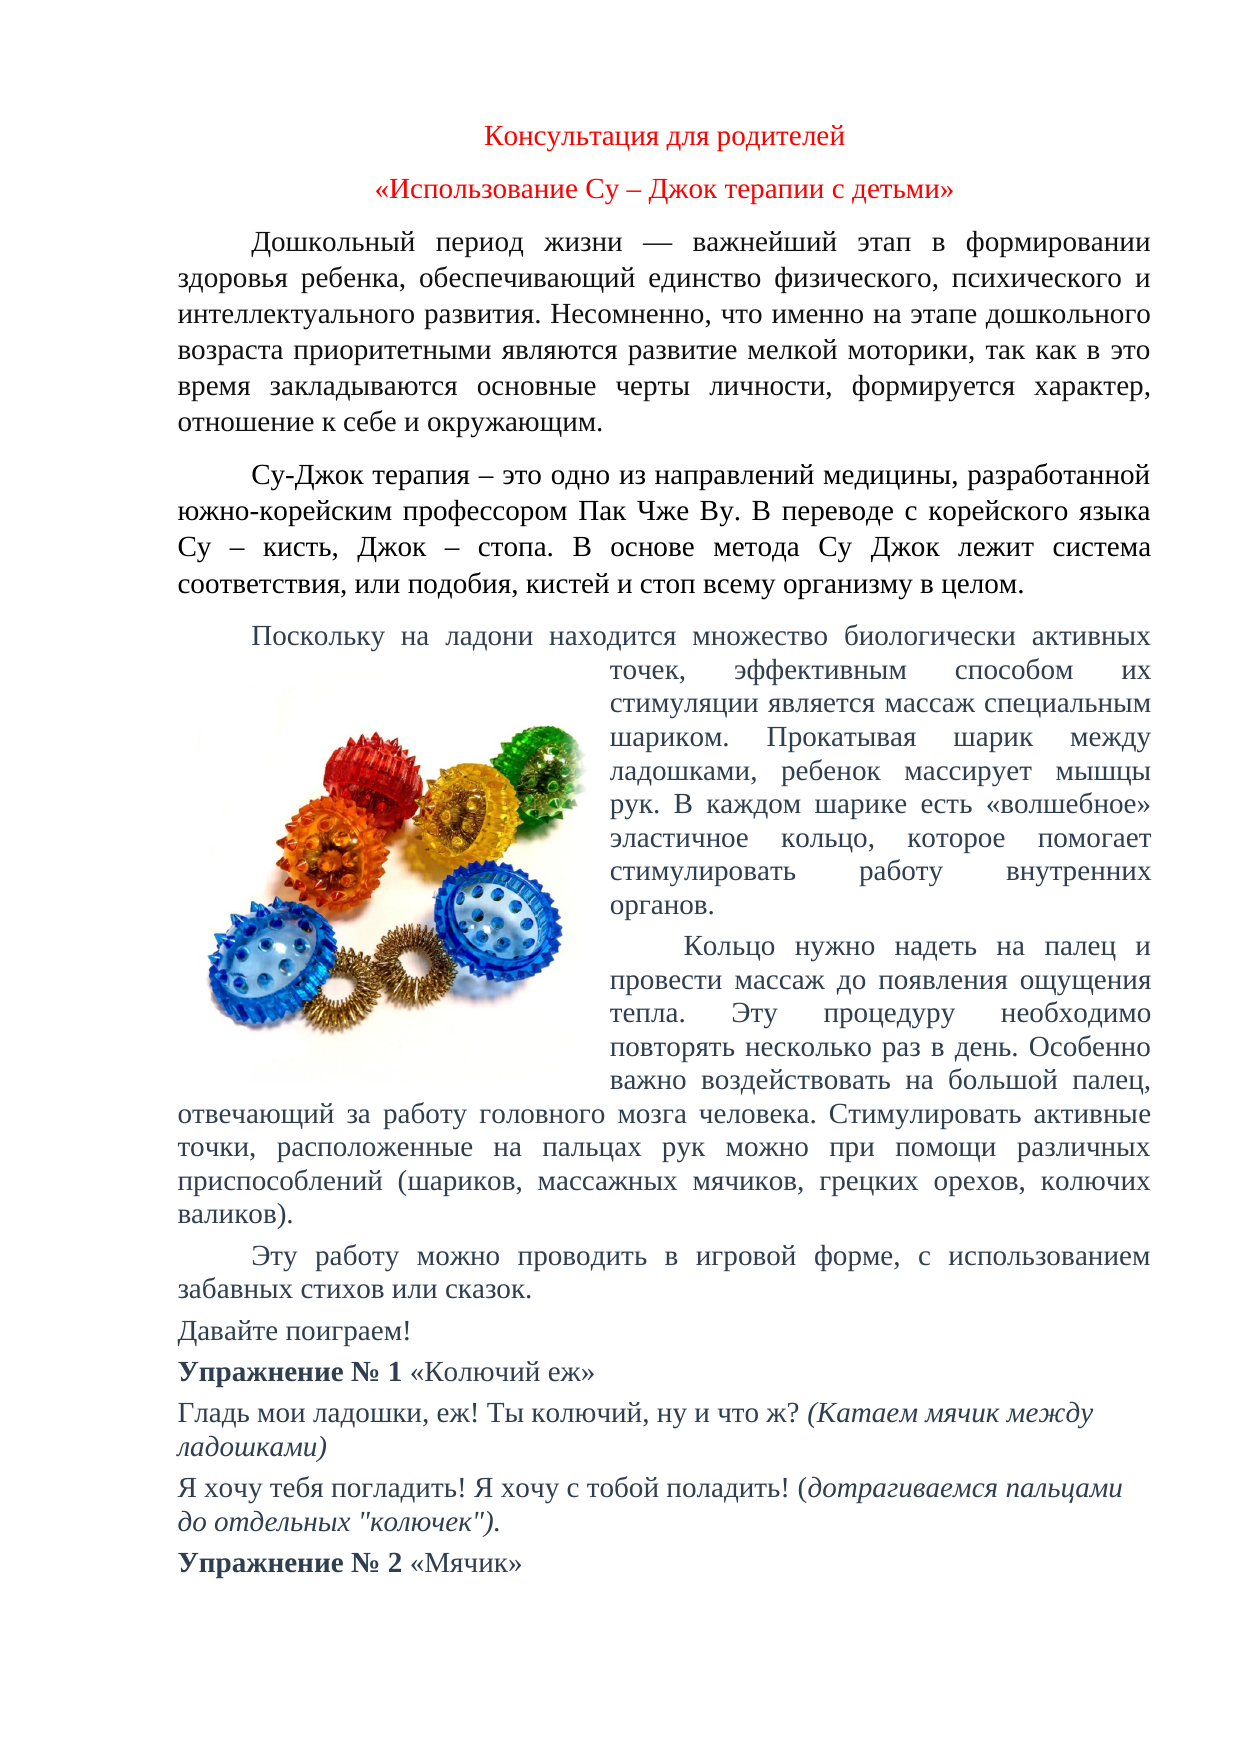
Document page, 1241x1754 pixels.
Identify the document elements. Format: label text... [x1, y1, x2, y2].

text Дошкольный период жизни — важнейший этап в формировании здоровья ребенка, обеспечивающий единство физического, психического и интеллектуального развития. Несомненно, что именно на этапе дошкольного возраста приоритетными являются развитие мелкой моторики, так как в это время закладываются основные черты личности, формируется характер, отношение к себе и окружающим. [177, 224, 1152, 260]
text Поскольку на ладони находится множество биологически активных точек, эффективным способом их стимуляции является массаж специальным шариком. Прокатывая шарик между ладошками, ребенок массирует мышцы рук. В каждом шарике есть «волшебное» эластичное кольцо, которое помогает стимулировать работу внутренних органов. [177, 618, 1152, 920]
text Гладь мои ладошки, еж! Ты колючий, ну и что ж? (Катаем мячик между ладошками) [177, 1396, 1152, 1463]
text Дошкольный период жизни — важнейший этап в формировании здоровья ребенка, обеспечивающий единство физического, психического и интеллектуального развития. Несомненно, что именно на этапе дошкольного возраста приоритетными являются развитие мелкой моторики, так как в это время закладываются основные черты личности, формируется характер, отношение к себе и окружающим. [177, 402, 1152, 438]
text Су-Джок терапия – это одно из направлений медицины, разработанной южно-корейским профессором Пак Чже Ву. В переводе с корейского языка Су – кисть, Джок – стопа. В основе метода Су Джок лежит система соответствия, или подобия, кистей и стоп всему организму в целом. [177, 563, 1152, 599]
text Кольцо нужно надеть на палец и провести массаж до появления ощущения тепла. Эту процедуру необходимо повторять несколько раз в день. Особенно важно воздействовать на большой палец, отвечающий за работу головного мозга человека. Стимулировать активные точки, расположенные на пальцах рук можно при помощи различных приспособлений (шариков, массажных мячиков, грецких орехов, колючих валиков). [177, 928, 1152, 1230]
text Я хочу тебя погладить! Я хочу с тобой поладить! (дотрагиваемся пальцами до отдельных "колючек"). [177, 1470, 1152, 1537]
text Давайте поиграем! [177, 1313, 1152, 1346]
text Упражнение № 1 «Колючий еж» [177, 1354, 1152, 1388]
text «Использование Су – Джок терапии с детьми» [177, 171, 1152, 204]
text Су-Джок терапия – это одно из направлений медицины, разработанной южно-корейским профессором Пак Чже Ву. В переводе с корейского языка Су – кисть, Джок – стопа. В основе метода Су Джок лежит система соответствия, или подобия, кистей и стоп всему организму в целом. [177, 457, 1152, 494]
picture [207, 700, 562, 1055]
text Упражнение № 2 «Мячик» [177, 1545, 1152, 1579]
text Консультация для родителей [177, 118, 1152, 152]
text Эту работу можно проводить в игровой форме, с использованием забавных стихов или сказок. [177, 1238, 1152, 1305]
